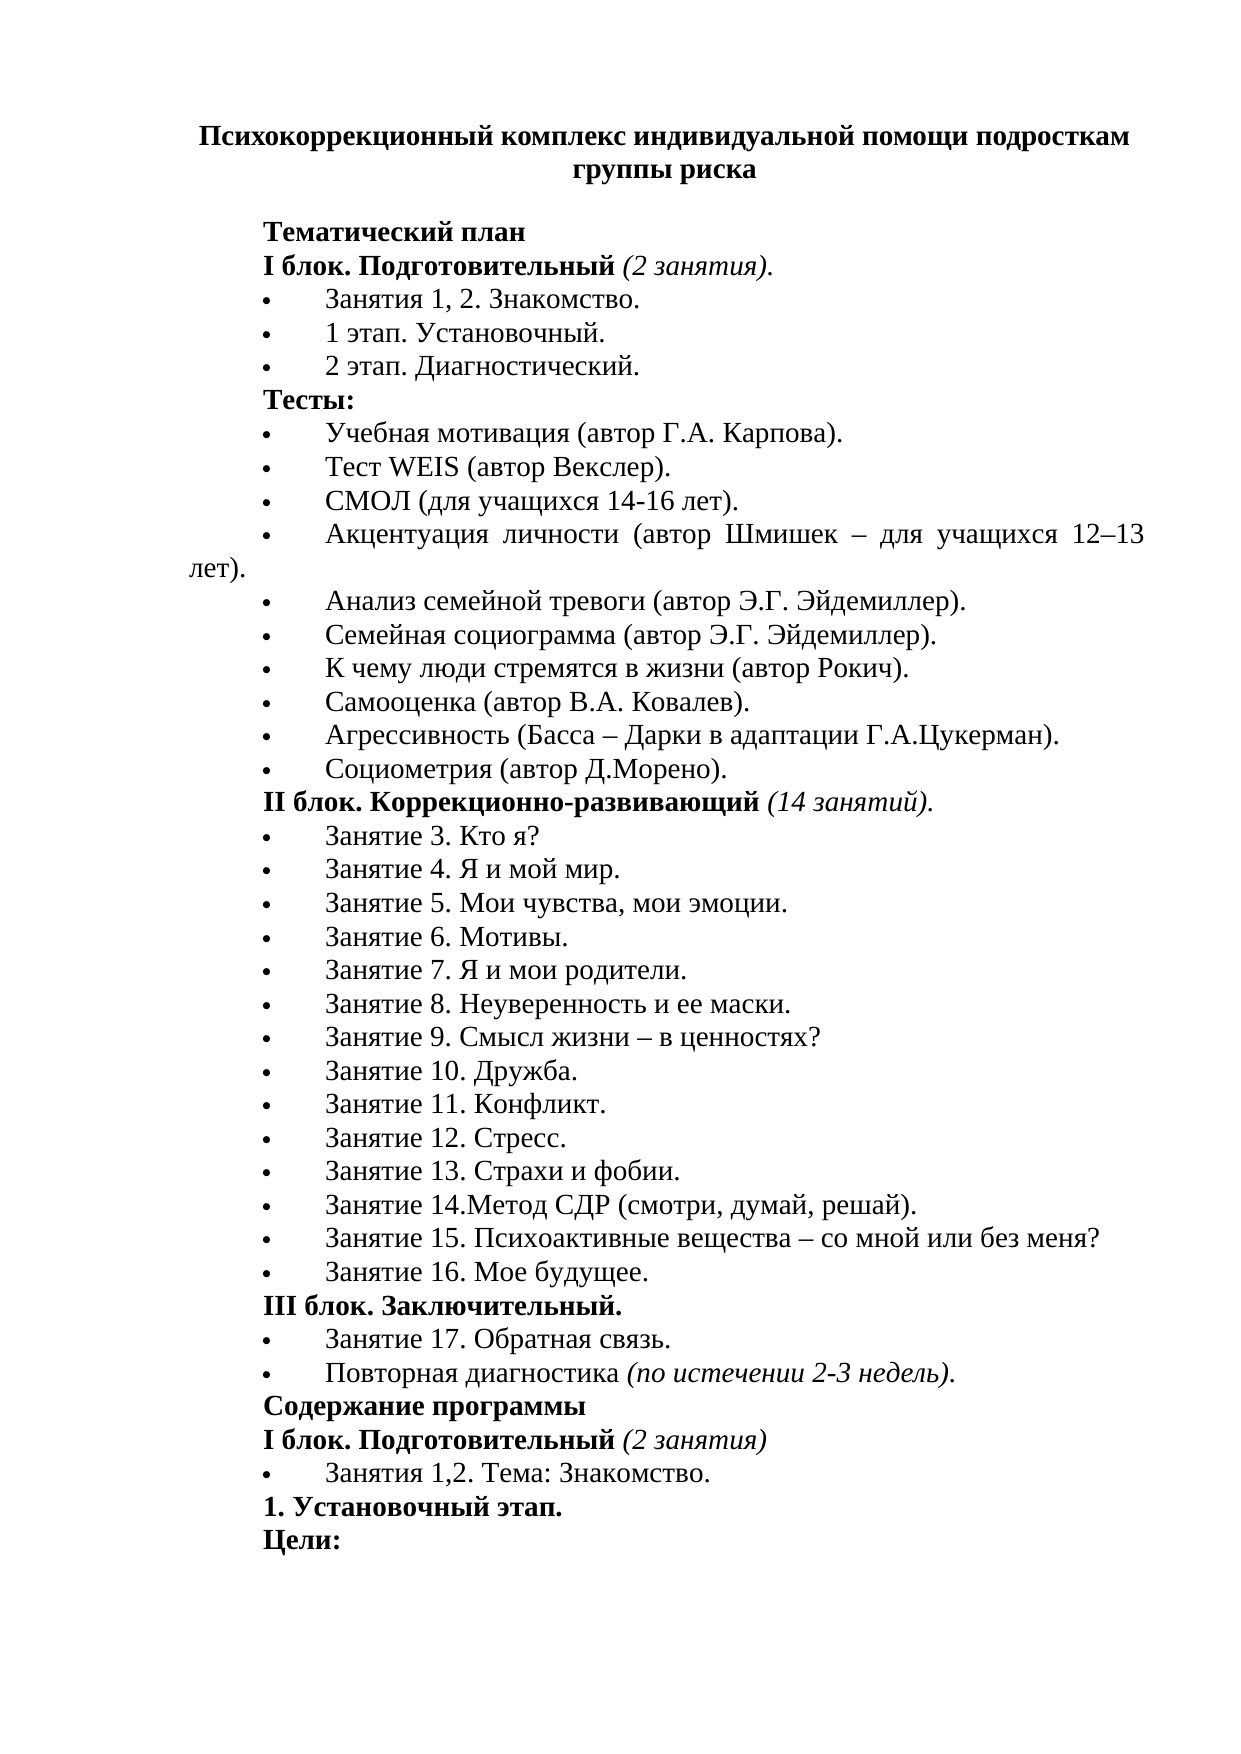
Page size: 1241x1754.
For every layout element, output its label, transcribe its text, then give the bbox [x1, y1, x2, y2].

list Занятие 12. Стресс. [189, 1120, 1146, 1153]
list 1 этап. Установочный. [189, 315, 1146, 348]
list Занятия 1,2. Тема: Знакомство. [189, 1455, 1146, 1489]
list Занятие 5. Мои чувства, мои эмоции. [189, 885, 1146, 919]
list Занятие 17. Обратная связь. [189, 1321, 1146, 1355]
list Занятие 13. Страхи и фобии. [189, 1153, 1146, 1187]
list Занятие 4. Я и мой мир. [189, 852, 1146, 885]
list Занятие 16. Мое будущее. [189, 1254, 1146, 1288]
list Анализ семейной тревоги (автор Э.Г. Эйдемиллер). [189, 583, 1146, 617]
text 1. Установочный этап. [189, 1489, 1146, 1522]
text Психокоррекционный комплекс индивидуальной помощи подросткам группы риска [177, 118, 1152, 185]
list Занятие 6. Мотивы. [189, 919, 1146, 952]
list Акцентуация личности (автор Шмишек – для учащихся 12–13 лет). [189, 516, 1146, 583]
list Занятие 10. Дружба. [189, 1053, 1146, 1086]
text I блок. Подготовительный (2 занятия). [189, 248, 1146, 281]
list Занятие 9. Смысл жизни – в ценностях? [189, 1019, 1146, 1053]
list Занятие 3. Кто я? [189, 818, 1146, 852]
list СМОЛ (для учащихся 14-16 лет). [189, 483, 1146, 516]
list Учебная мотивация (автор Г.А. Карпова). [189, 416, 1146, 449]
text Содержание программы [189, 1388, 1146, 1422]
text Цели: [189, 1522, 1146, 1556]
list Занятие 15. Психоактивные вещества – со мной или без меня? [189, 1221, 1146, 1254]
list Социометрия (автор Д.Морено). [189, 751, 1146, 784]
list Повторная диагностика (по истечении 2-3 недель). [189, 1355, 1146, 1388]
list Занятия 1, 2. Знакомство. [189, 281, 1146, 315]
list 2 этап. Диагностический. [189, 348, 1146, 382]
text Тематический план [189, 214, 1146, 248]
text I блок. Подготовительный (2 занятия) [189, 1422, 1146, 1455]
list Занятие 14.Метод СДР (смотри, думай, решай). [189, 1187, 1146, 1221]
list Занятие 11. Конфликт. [189, 1086, 1146, 1120]
text II блок. Коррекционно-развивающий (14 занятий). [189, 784, 1146, 818]
list Тест WEIS (автор Векслер). [189, 449, 1146, 483]
text III блок. Заключительный. [189, 1288, 1146, 1321]
list Агрессивность (Басса – Дарки в адаптации Г.А.Цукерман). [189, 717, 1146, 751]
text Тесты: [189, 382, 1146, 416]
list Занятие 8. Неуверенность и ее маски. [189, 986, 1146, 1019]
list Семейная социограмма (автор Э.Г. Эйдемиллер). [189, 617, 1146, 650]
list Самооценка (автор В.А. Ковалев). [189, 684, 1146, 717]
list Занятие 7. Я и мои родители. [189, 952, 1146, 986]
list К чему люди стремятся в жизни (автор Рокич). [189, 650, 1146, 684]
